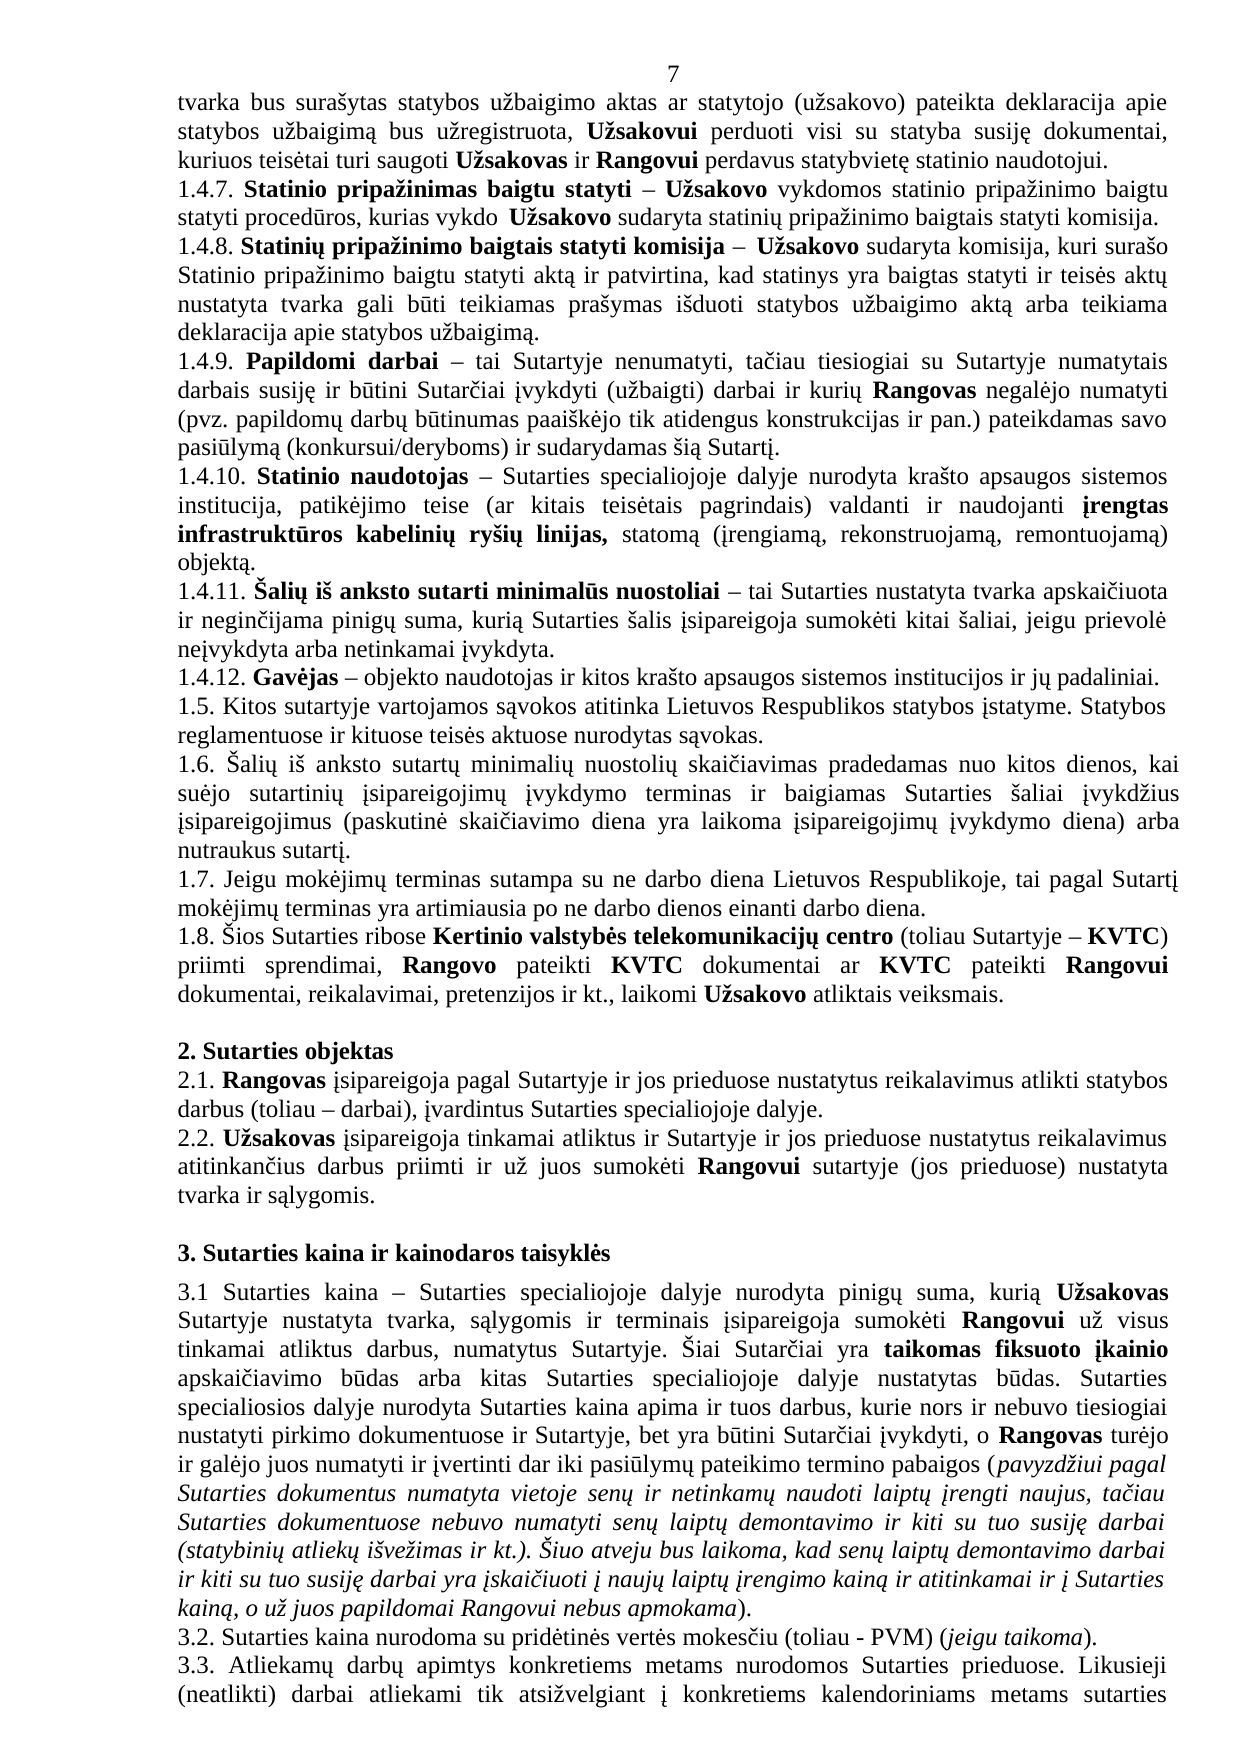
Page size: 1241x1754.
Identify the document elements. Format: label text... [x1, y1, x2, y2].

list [177, 87, 1168, 174]
subtitle Sutarties kaina ir kainodaros taisyklės [177, 1238, 1240, 1267]
list Šios Sutarties ribose Kertinio valstybės telekomunikacijų centro (toliau Sutartyje – KVTC) priimti sprendimai, Rangovo pateikti KVTC dokumentai ar KVTC pateikti Rangovui dokumentai, reikalavimai, pretenzijos ir kt., laikomi Užsakovo atliktais veiksmais. [177, 921, 1168, 1008]
list Statinio naudotojas – Sutarties specialiojoje dalyje nurodyta krašto apsaugos sistemos institucija, patikėjimo teise (ar kitais teisėtais pagrindais) valdanti ir naudojanti įrengtas infrastruktūros kabelinių ryšių linijas, statomą (įrengiamą, rekonstruojamą, remontuojamą) objektą. [177, 461, 1168, 576]
list Papildomi darbai – tai Sutartyje nenumatyti, tačiau tiesiogiai su Sutartyje numatytais darbais susiję ir būtini Sutarčiai įvykdyti (užbaigti) darbai ir kurių Rangovas negalėjo numatyti (pvz. papildomų darbų būtinumas paaiškėjo tik atidengus konstrukcijas ir pan.) pateikdamas savo pasiūlymą (konkursui/deryboms) ir sudarydamas šią Sutartį. [177, 346, 1168, 461]
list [177, 1650, 1168, 1708]
text 3.1 Sutarties kaina – Sutarties specialiojoje dalyje nurodyta pinigų suma, kurią Užsakovas Sutartyje nustatyta tvarka, sąlygomis ir terminais įsipareigoja sumokėti Rangovui už visus tinkamai atliktus darbus, numatytus Sutartyje. Šiai Sutarčiai yra taikomas fiksuoto įkainio apskaičiavimo būdas arba kitas Sutarties specialiojoje dalyje nustatytas būdas. Sutarties specialiosios dalyje nurodyta Sutarties kaina apima ir tuos darbus, kurie nors ir nebuvo tiesiogiai nustatyti pirkimo dokumentuose ir Sutartyje, bet yra būtini Sutarčiai įvykdyti, o Rangovas turėjo ir galėjo juos numatyti ir įvertinti dar iki pasiūlymų pateikimo termino pabaigos (pavyzdžiui pagal Sutarties dokumentus numatyta vietoje senų ir netinkamų naudoti laiptų įrengti naujus, tačiau Sutarties dokumentuose nebuvo numatyti senų laiptų demontavimo ir kiti su tuo susiję darbai (statybinių atliekų išvežimas ir kt.). Šiuo atveju bus laikoma, kad senų laiptų demontavimo darbai ir kiti su tuo susiję darbai yra įskaičiuoti į naujų laiptų įrengimo kainą ir atitinkamai ir į Sutarties kainą, o už juos papildomai Rangovui nebus apmokama). [177, 1277, 1169, 1622]
list Kitos sutartyje vartojamos sąvokos atitinka Lietuvos Respublikos statybos įstatyme. Statybos reglamentuose ir kituose teisės aktuose nurodytas sąvokas. [177, 691, 1167, 749]
list Gavėjas – objekto naudotojas ir kitos krašto apsaugos sistemos institucijos ir jų padaliniai. [177, 662, 1240, 691]
list Šalių iš anksto sutarti minimalūs nuostoliai – tai Sutarties nustatyta tvarka apskaičiuota ir neginčijama pinigų suma, kurią Sutarties šalis įsipareigoja sumokėti kitai šaliai, jeigu prievolė neįvykdyta arba netinkamai įvykdyta. [177, 576, 1168, 662]
list Šalių iš anksto sutartų minimalių nuostolių skaičiavimas pradedamas nuo kitos dienos, kai suėjo sutartinių įsipareigojimų įvykdymo terminas ir baigiamas Sutarties šaliai įvykdžius įsipareigojimus (paskutinė skaičiavimo diena yra laikoma įsipareigojimų įvykdymo diena) arba nutraukus sutartį. [177, 749, 1181, 864]
list Statinių pripažinimo baigtais statyti komisija – Užsakovo sudaryta komisija, kuri surašo Statinio pripažinimo baigtu statyti aktą ir patvirtina, kad statinys yra baigtas statyti ir teisės aktų nustatyta tvarka gali būti teikiamas prašymas išduoti statybos užbaigimo aktą arba teikiama deklaracija apie statybos užbaigimą. [177, 231, 1168, 346]
list Jeigu mokėjimų terminas sutampa su ne darbo diena Lietuvos Respublikoje, tai pagal Sutartį mokėjimų terminas yra artimiausia po ne darbo dienos einanti darbo diena. [177, 864, 1180, 921]
list Užsakovas įsipareigoja tinkamai atliktus ir Sutartyje ir jos prieduose nustatytus reikalavimus atitinkančius darbus priimti ir už juos sumokėti Rangovui sutartyje (jos prieduose) nustatyta tvarka ir sąlygomis. [177, 1123, 1168, 1209]
list Sutarties kaina nurodoma su pridėtinės vertės mokesčiu (toliau - PVM) (jeigu taikoma). [177, 1622, 1240, 1650]
list Rangovas įsipareigoja pagal Sutartyje ir jos prieduose nustatytus reikalavimus atlikti statybos darbus (toliau – darbai), įvardintus Sutarties specialiojoje dalyje. [177, 1065, 1168, 1123]
subtitle Sutarties objektas [177, 1036, 1240, 1065]
list Statinio pripažinimas baigtu statyti – Užsakovo vykdomos statinio pripažinimo baigtu statyti procedūros, kurias vykdo Užsakovo sudaryta statinių pripažinimo baigtais statyti komisija. [177, 174, 1168, 231]
